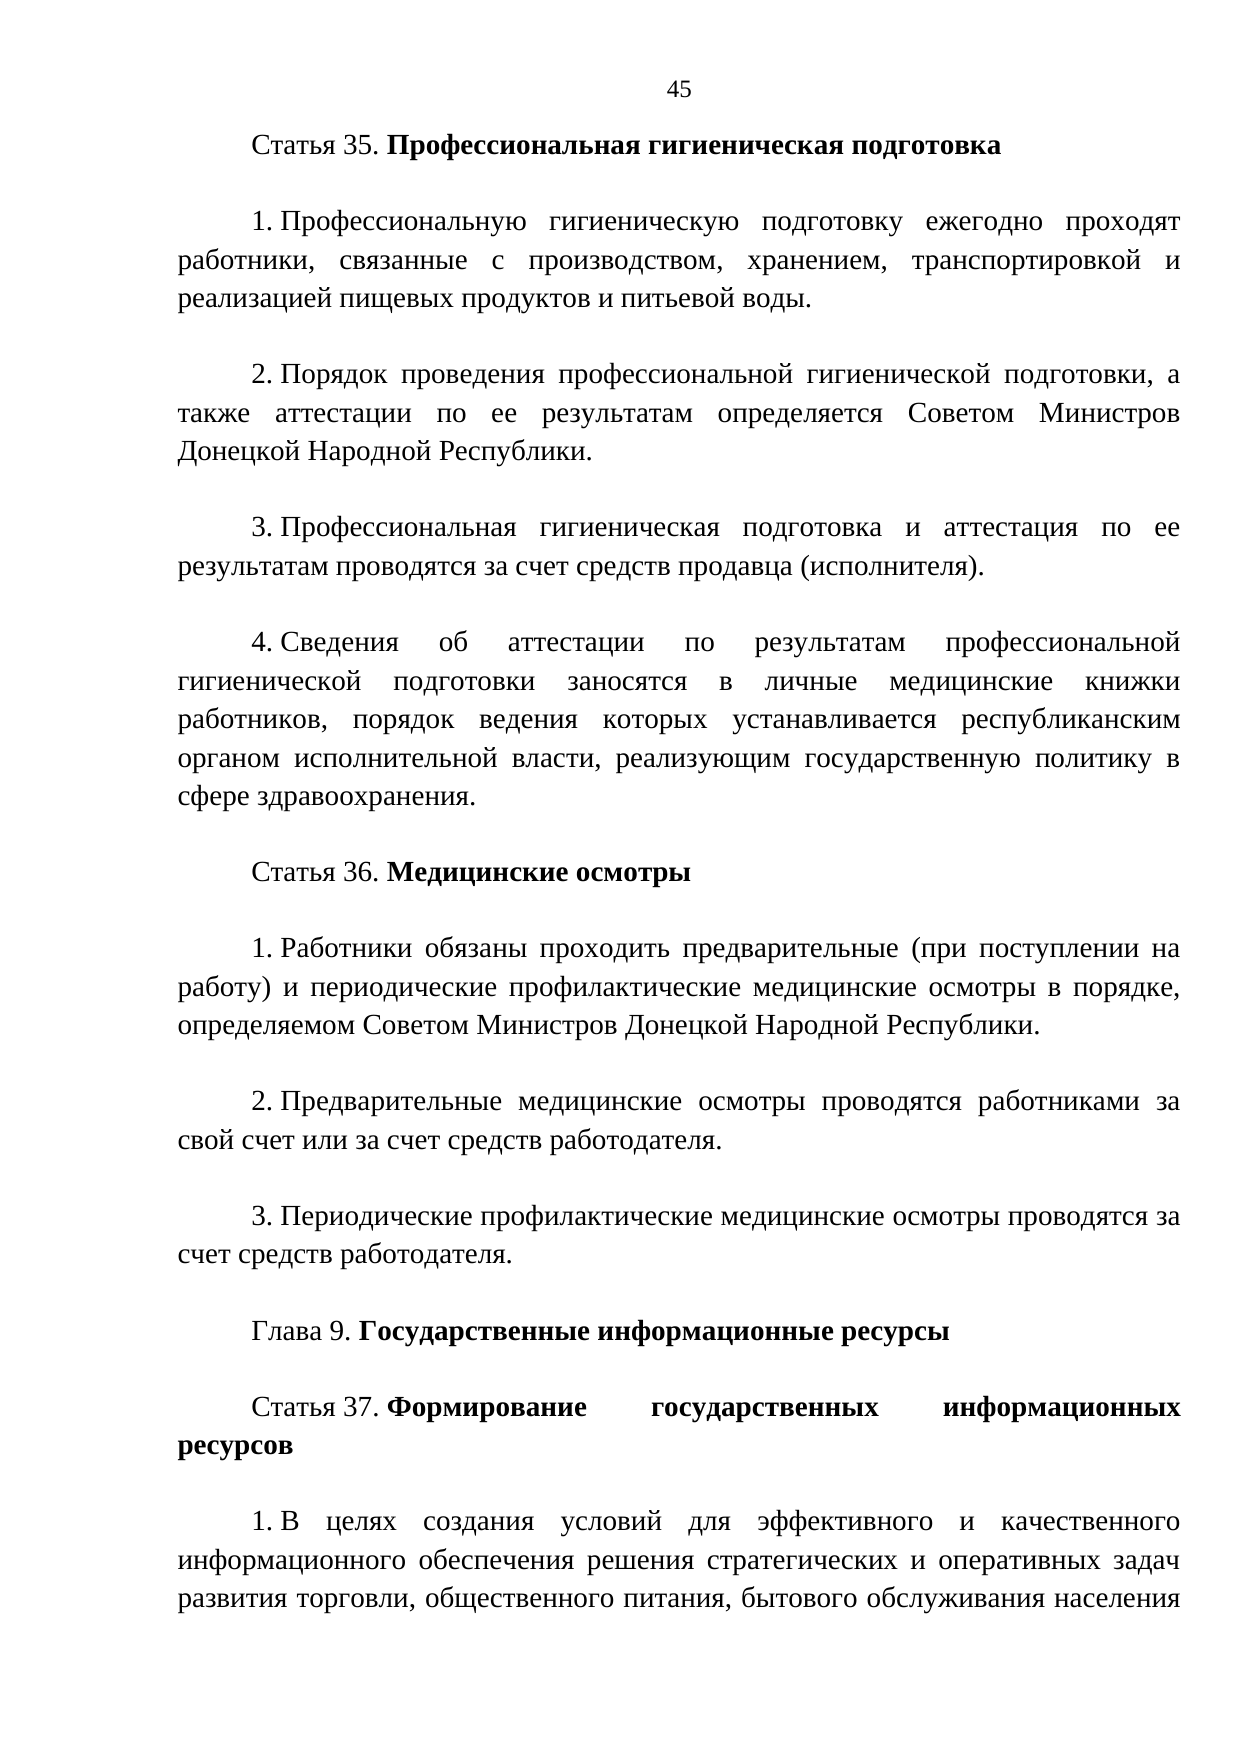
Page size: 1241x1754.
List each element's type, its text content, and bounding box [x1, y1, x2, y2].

text 1. Профессиональную гигиеническую подготовку ежегодно проходят работники, связанные с производством, хранением, транспортировкой и реализацией пищевых продуктов и питьевой воды. [177, 203, 1181, 314]
text 3. Профессиональная гигиеническая подготовка и аттестация по ее результатам проводятся за счет средств продавца (исполнителя). [177, 509, 1181, 582]
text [177, 1503, 1181, 1614]
text 3. Периодические профилактические медицинские осмотры проводятся за счет средств работодателя. [177, 1198, 1181, 1270]
text Статья 37. Формирование государственных информационных ресурсов [177, 1389, 1181, 1461]
text 2. Порядок проведения профессиональной гигиенической подготовки, а также аттестации по ее результатам определяется Советом Министров Донецкой Народной Республики. [177, 356, 1181, 467]
text 2. Предварительные медицинские осмотры проводятся работниками за свой счет или за счет средств работодателя. [177, 1083, 1181, 1156]
text Глава 9. Государственные информационные ресурсы [177, 1313, 1181, 1346]
text Статья 35. Профессиональная гигиеническая подготовка [177, 127, 1181, 161]
text Статья 36. Медицинские осмотры [177, 854, 1181, 888]
text 4. Сведения об аттестации по результатам профессиональной гигиенической подготовки заносятся в личные медицинские книжки работников, порядок ведения которых устанавливается республиканским органом исполнительной власти, реализующим государственную политику в сфере здравоохранения. [177, 624, 1181, 812]
text 1. Работники обязаны проходить предварительные (при поступлении на работу) и периодические профилактические медицинские осмотры в порядке, определяемом Советом Министров Донецкой Народной Республики. [177, 930, 1181, 1041]
